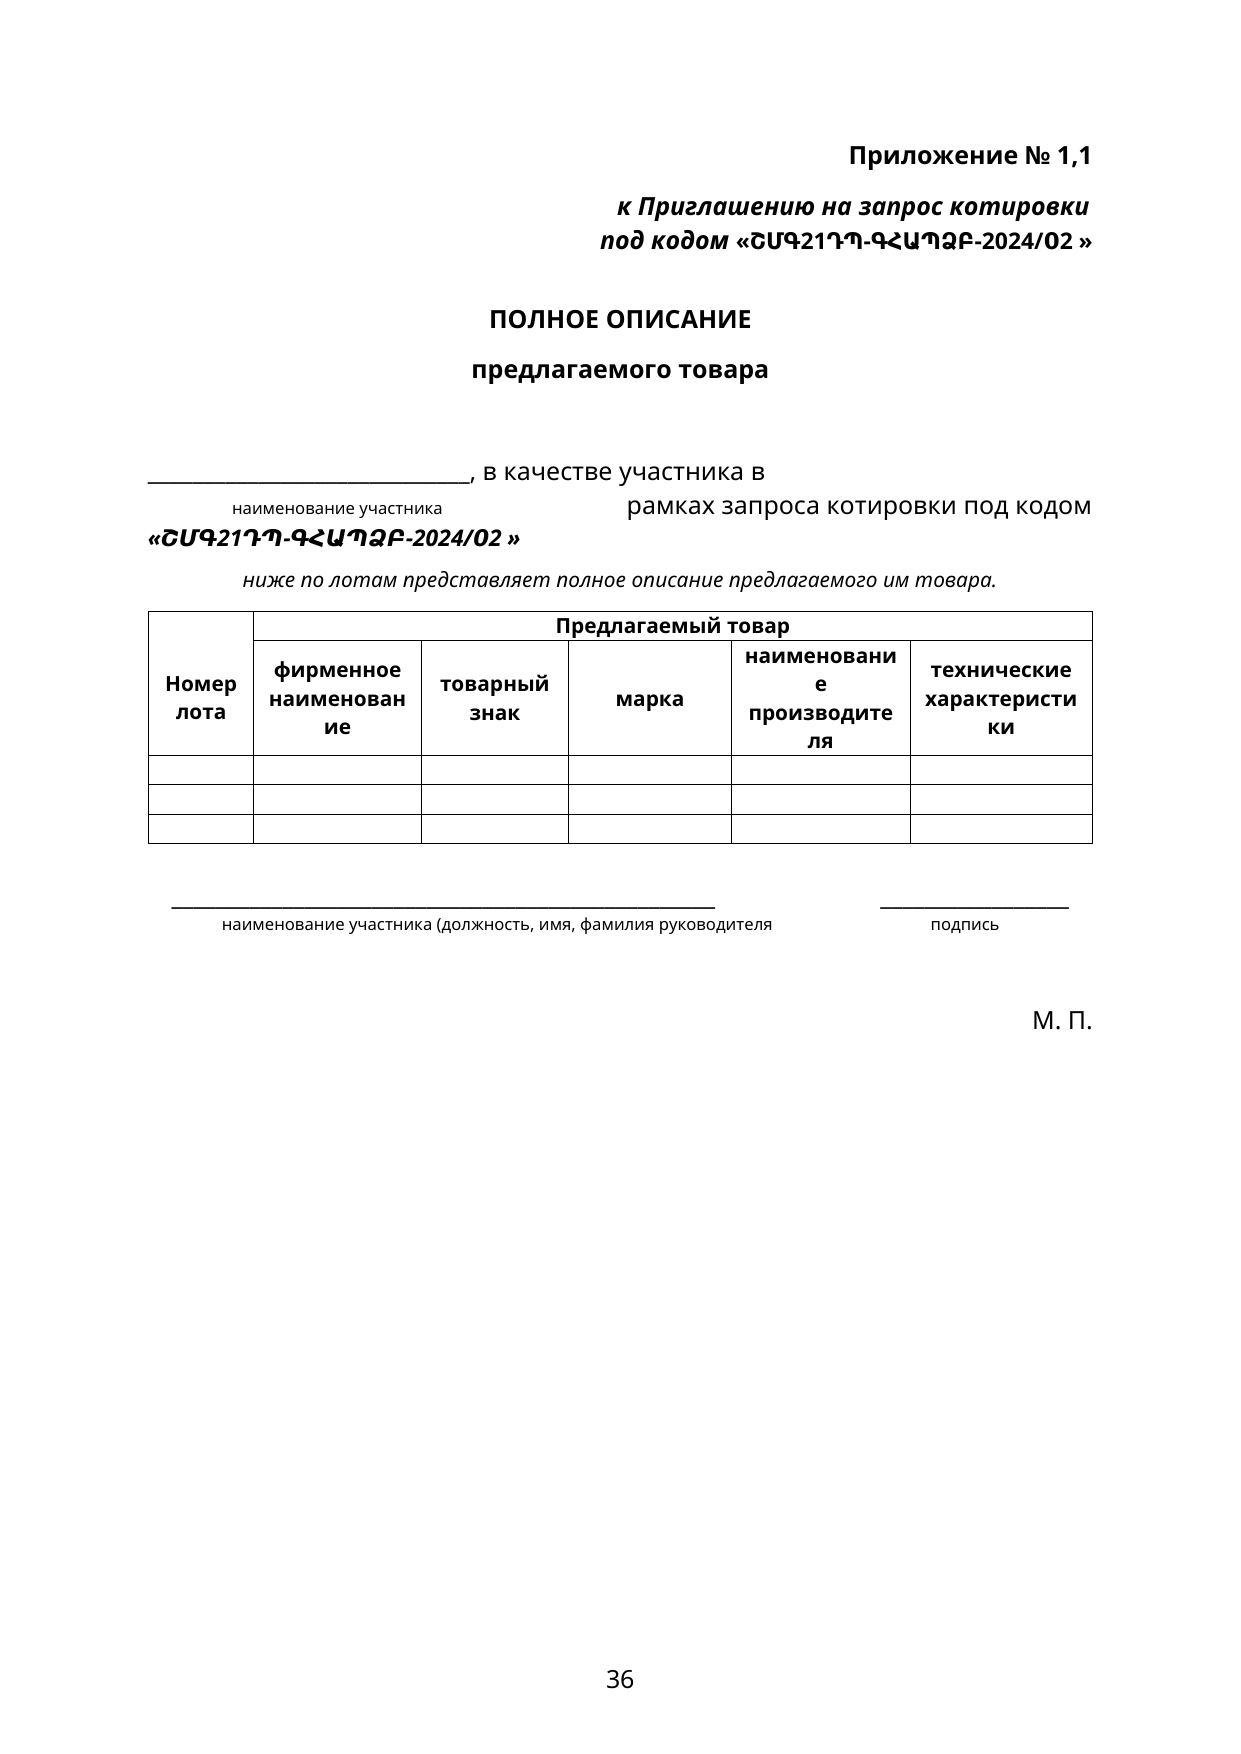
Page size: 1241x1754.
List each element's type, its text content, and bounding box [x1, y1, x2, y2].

table_cell [149, 756, 253, 784]
table_cell [422, 815, 568, 843]
table_cell [732, 785, 910, 814]
text к Приглашению на запрос котировки под кодом «ՇՄԳ21ԴՊ-ԳՀԱՊՁԲ-2024/02 » [148, 188, 1092, 256]
table_cell [149, 785, 253, 814]
text наименование участника (должность, имя, фамилия руководителя подпись [222, 912, 1092, 935]
table_cell [254, 785, 421, 814]
table_cell [422, 756, 568, 784]
text _____________________________, в качестве участника в [148, 454, 1092, 488]
text ниже по лотам представляет полное описание предлагаемого им товара. [148, 566, 1092, 594]
text наименование участника рамках запроса котировки под кодом «ՇՄԳ21ԴՊ-ԳՀԱՊՁԲ-2024/02 » [148, 488, 1092, 553]
table_cell [149, 815, 253, 843]
subtitle предлагаемого товара [207, 352, 1034, 386]
subtitle ПОЛНОЕ ОПИСАНИЕ [207, 301, 1034, 336]
table_cell технические характеристики [911, 641, 1092, 755]
table_cell [422, 785, 568, 814]
text _________________________________________________ _________________ [148, 878, 1092, 912]
table_cell [569, 815, 731, 843]
text М. П. [148, 1003, 1092, 1037]
table_cell наименование производителя [732, 641, 910, 755]
table_cell [732, 756, 910, 784]
table_cell [569, 756, 731, 784]
table_cell [911, 815, 1092, 843]
table_cell [254, 756, 421, 784]
table_cell [732, 815, 910, 843]
table_header Предлагаемый товар [254, 612, 1092, 640]
table_cell [911, 756, 1092, 784]
table_cell [911, 785, 1092, 814]
table_cell [569, 785, 731, 814]
table_cell товарный знак [422, 641, 568, 755]
table_cell марка [569, 641, 731, 755]
subtitle Приложение № 1,1 [148, 137, 1092, 172]
table_header Номер лота [149, 612, 253, 755]
table_cell фирменное наименование [254, 641, 421, 755]
table_cell [254, 815, 421, 843]
